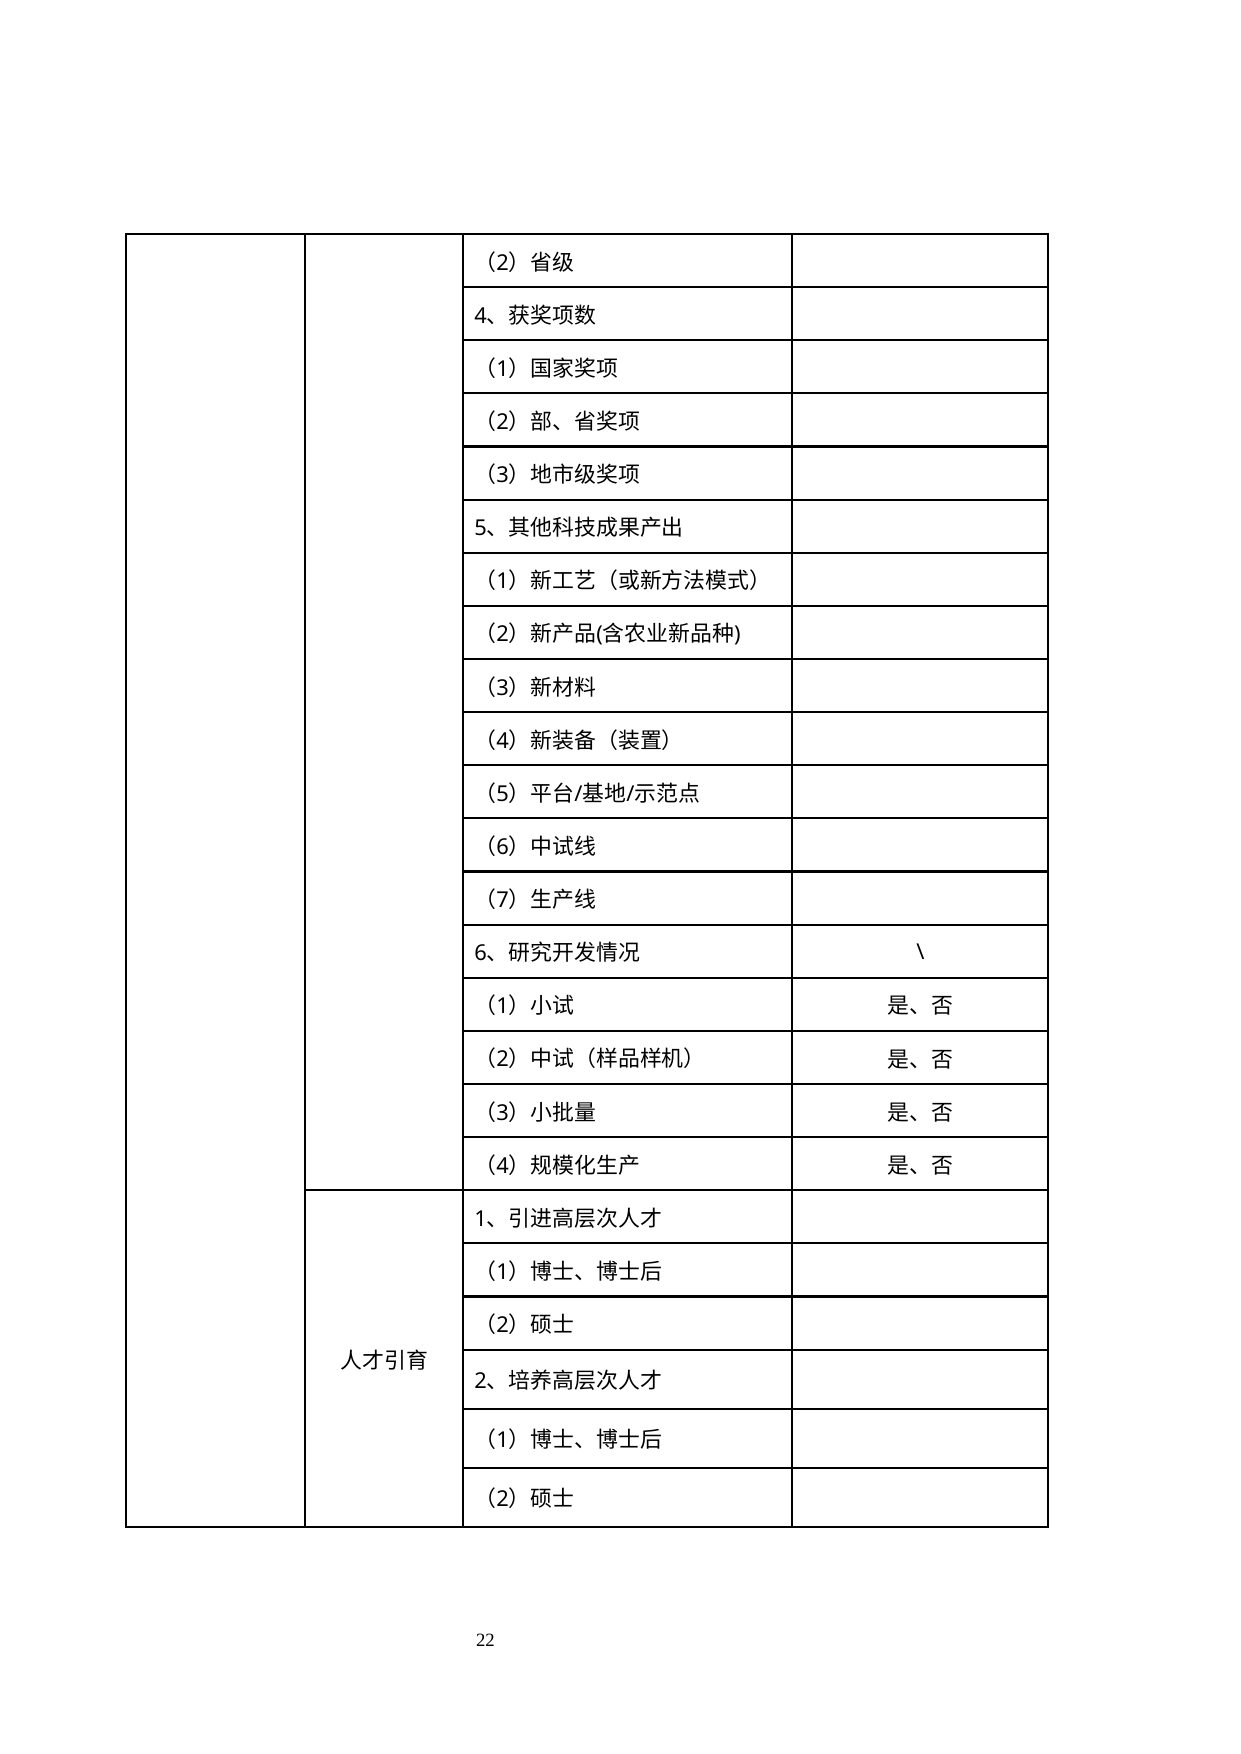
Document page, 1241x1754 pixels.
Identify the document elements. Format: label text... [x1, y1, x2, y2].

table_cell （3）小批量 [464, 1085, 791, 1136]
table_cell [793, 1244, 1047, 1295]
table_cell （2）硕士 [464, 1298, 791, 1348]
table_cell [793, 448, 1047, 498]
table_cell （1）博士、博士后 [464, 1410, 791, 1467]
table_cell [793, 819, 1047, 870]
table_cell （5）平台/基地/示范点 [464, 766, 791, 817]
table_cell 2、培养高层次人才 [464, 1351, 791, 1408]
table_cell [793, 713, 1047, 764]
table_cell [793, 341, 1047, 392]
table_cell 是、否 [793, 979, 1047, 1030]
table_cell （6）中试线 [464, 819, 791, 870]
table_cell （3）地市级奖项 [464, 448, 791, 498]
table_cell （4）规模化生产 [464, 1138, 791, 1189]
table_cell （2）新产品(含农业新品种) [464, 607, 791, 658]
table_cell [793, 766, 1047, 817]
table_cell 4、获奖项数 [464, 288, 791, 339]
table_cell 6、研究开发情况 [464, 926, 791, 977]
table_cell 是、否 [793, 1138, 1047, 1189]
table_cell （2）硕士 [464, 1469, 791, 1526]
table_cell [793, 554, 1047, 605]
table_cell [793, 1191, 1047, 1242]
table_cell （7）生产线 [464, 873, 791, 923]
table_cell [793, 660, 1047, 711]
table_cell （1）小试 [464, 979, 791, 1030]
table_cell （4）新装备（装置） [464, 713, 791, 764]
table_cell \ [793, 926, 1047, 977]
table_cell （2）省级 [464, 235, 791, 286]
table_cell （3）新材料 [464, 660, 791, 711]
table_cell （2）中试（样品样机） [464, 1032, 791, 1083]
table_cell [793, 1469, 1047, 1526]
table_cell （1）博士、博士后 [464, 1244, 791, 1295]
table_cell [793, 607, 1047, 658]
table_cell [793, 288, 1047, 339]
table_cell [793, 873, 1047, 923]
table_cell 5、其他科技成果产出 [464, 501, 791, 552]
table_cell [793, 1351, 1047, 1408]
table_cell （1）新工艺（或新方法模式） [464, 554, 791, 605]
table_cell [793, 1298, 1047, 1348]
table_cell 是、否 [793, 1032, 1047, 1083]
table_cell [793, 235, 1047, 286]
table_cell [793, 1410, 1047, 1467]
table_cell 人才引育 [306, 1191, 462, 1526]
table_cell （2）部、省奖项 [464, 394, 791, 445]
table_cell [793, 394, 1047, 445]
table_cell （1）国家奖项 [464, 341, 791, 392]
table_cell 1、引进高层次人才 [464, 1191, 791, 1242]
table_cell 是、否 [793, 1085, 1047, 1136]
table_cell [793, 501, 1047, 552]
